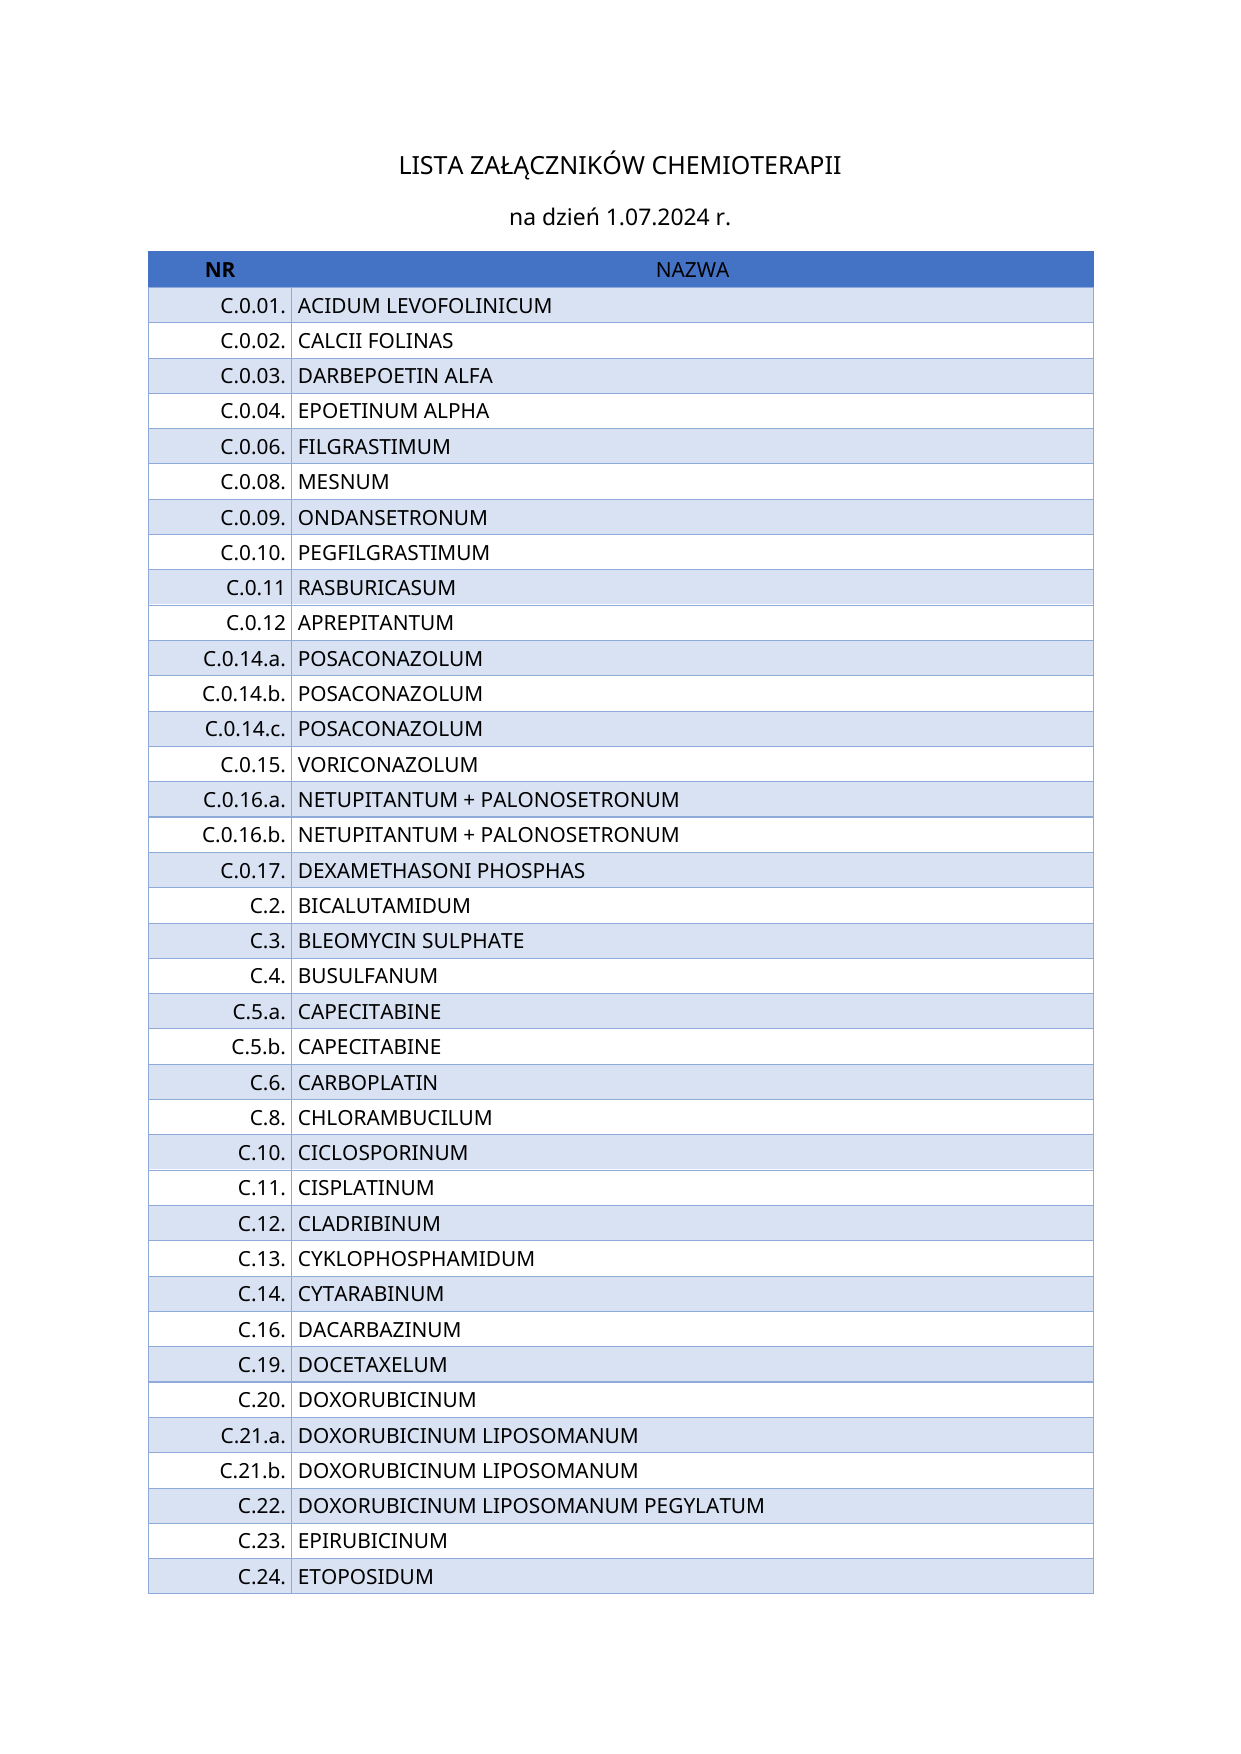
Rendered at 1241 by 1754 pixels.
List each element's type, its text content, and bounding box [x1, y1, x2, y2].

table_cell DOXORUBICINUM LIPOSOMANUM [292, 1418, 1093, 1452]
table_cell DARBEPOETIN ALFA [292, 359, 1093, 393]
table_cell CLADRIBINUM [292, 1206, 1093, 1240]
table_cell CYTARABINUM [292, 1277, 1093, 1311]
table_cell CARBOPLATIN [292, 1065, 1093, 1099]
table_cell NETUPITANTUM + PALONOSETRONUM [292, 782, 1093, 816]
table_header NAZWA [292, 253, 1093, 287]
table_cell C.2. [149, 888, 291, 922]
table_cell C.0.17. [149, 853, 291, 887]
table_cell ACIDUM LEVOFOLINICUM [292, 288, 1093, 322]
table_cell DOCETAXELUM [292, 1347, 1093, 1381]
table_cell POSACONAZOLUM [292, 712, 1093, 746]
table_cell FILGRASTIMUM [292, 429, 1093, 463]
table_cell C.3. [149, 924, 291, 958]
table_cell C.0.14.c. [149, 712, 291, 746]
table_cell BICALUTAMIDUM [292, 888, 1093, 922]
table_cell CYKLOPHOSPHAMIDUM [292, 1241, 1093, 1276]
table_cell C.0.09. [149, 500, 291, 534]
table_cell C.0.14.a. [149, 641, 291, 675]
table_cell POSACONAZOLUM [292, 676, 1093, 711]
table_cell DOXORUBICINUM LIPOSOMANUM PEGYLATUM [292, 1489, 1093, 1523]
table_cell C.0.08. [149, 464, 291, 499]
table_cell C.5.b. [149, 1029, 291, 1064]
table_cell C.0.15. [149, 747, 291, 781]
table_cell CHLORAMBUCILUM [292, 1100, 1093, 1134]
table_cell ETOPOSIDUM [292, 1559, 1093, 1593]
table_cell BLEOMYCIN SULPHATE [292, 924, 1093, 958]
table_cell C.5.a. [149, 994, 291, 1028]
table_cell C.16. [149, 1312, 291, 1346]
table_cell EPIRUBICINUM [292, 1524, 1093, 1558]
table_cell C.20. [149, 1383, 291, 1417]
table_cell C.0.11 [149, 570, 291, 604]
table_cell C.14. [149, 1277, 291, 1311]
table_cell POSACONAZOLUM [292, 641, 1093, 675]
table_cell C.23. [149, 1524, 291, 1558]
table_cell C.24. [149, 1559, 291, 1593]
table_cell CAPECITABINE [292, 1029, 1093, 1064]
table_cell C.0.10. [149, 535, 291, 569]
table_cell DOXORUBICINUM [292, 1383, 1093, 1417]
table_cell C.21.a. [149, 1418, 291, 1452]
table_cell C.11. [149, 1171, 291, 1205]
table_cell CALCII FOLINAS [292, 323, 1093, 357]
table_cell C.19. [149, 1347, 291, 1381]
table_cell BUSULFANUM [292, 959, 1093, 993]
table_cell C.0.06. [149, 429, 291, 463]
table_cell DACARBAZINUM [292, 1312, 1093, 1346]
table_cell C.4. [149, 959, 291, 993]
table_cell C.0.01. [149, 288, 291, 322]
table_cell PEGFILGRASTIMUM [292, 535, 1093, 569]
table_cell NETUPITANTUM + PALONOSETRONUM [292, 818, 1093, 852]
table_cell DEXAMETHASONI PHOSPHAS [292, 853, 1093, 887]
table_cell C.13. [149, 1241, 291, 1276]
table_cell MESNUM [292, 464, 1093, 499]
table_cell C.0.12 [149, 606, 291, 640]
table_cell C.0.16.a. [149, 782, 291, 816]
table_cell VORICONAZOLUM [292, 747, 1093, 781]
table_cell CICLOSPORINUM [292, 1135, 1093, 1169]
table_cell CISPLATINUM [292, 1171, 1093, 1205]
text LISTA ZAŁĄCZNIKÓW CHEMIOTERAPII [148, 148, 1093, 182]
table_header NR [149, 253, 291, 287]
table_cell C.10. [149, 1135, 291, 1169]
table_cell DOXORUBICINUM LIPOSOMANUM [292, 1453, 1093, 1487]
table_cell APREPITANTUM [292, 606, 1093, 640]
table_cell ONDANSETRONUM [292, 500, 1093, 534]
table_cell C.12. [149, 1206, 291, 1240]
table_cell C.0.14.b. [149, 676, 291, 711]
table_cell C.21.b. [149, 1453, 291, 1487]
table_cell C.0.04. [149, 394, 291, 428]
table_cell C.0.03. [149, 359, 291, 393]
table_cell EPOETINUM ALPHA [292, 394, 1093, 428]
table_cell RASBURICASUM [292, 570, 1093, 604]
table_cell C.8. [149, 1100, 291, 1134]
table_cell C.6. [149, 1065, 291, 1099]
table_cell C.0.16.b. [149, 818, 291, 852]
table_cell CAPECITABINE [292, 994, 1093, 1028]
text na dzień 1.07.2024 r. [148, 201, 1093, 232]
table_cell C.22. [149, 1489, 291, 1523]
table_cell C.0.02. [149, 323, 291, 357]
